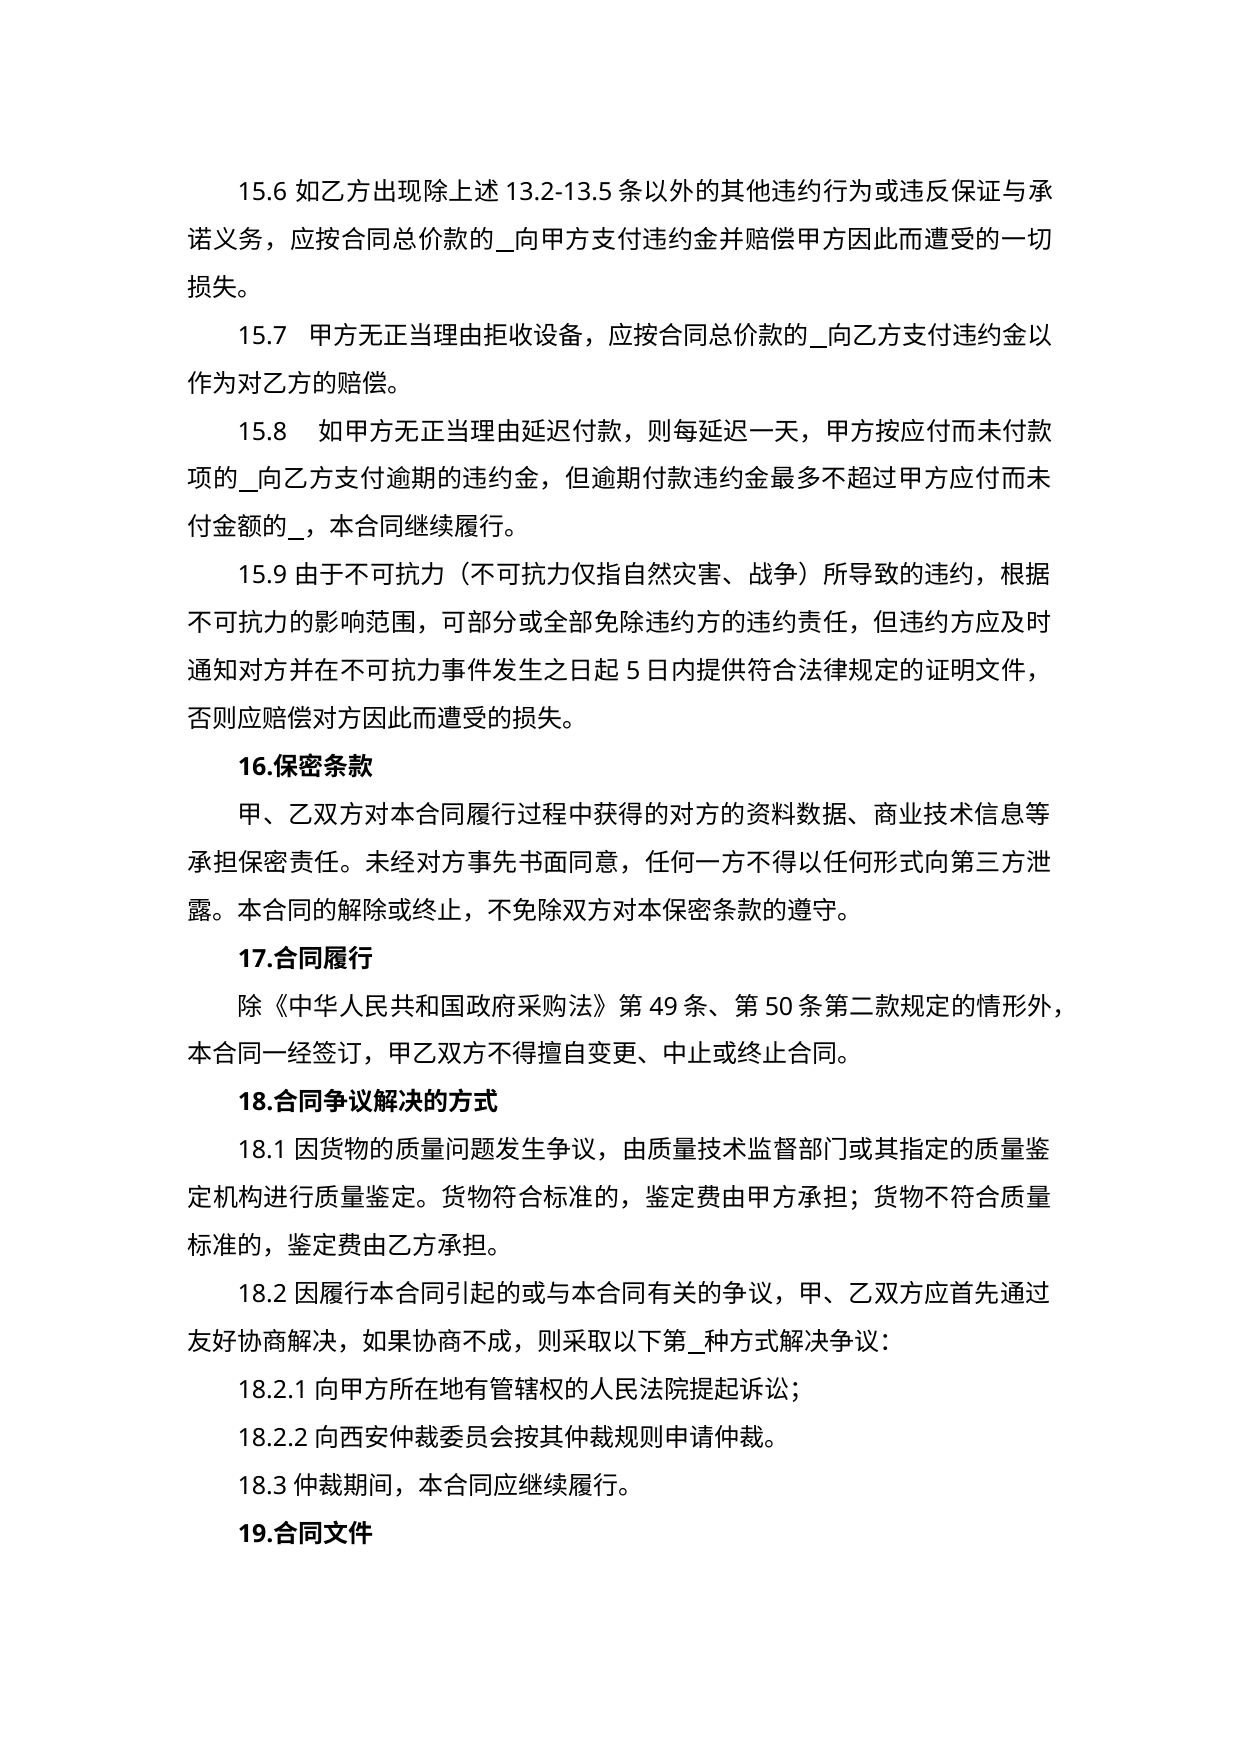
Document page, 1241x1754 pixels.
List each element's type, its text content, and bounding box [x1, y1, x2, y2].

text 15.8 如甲方无正当理由延迟付款，则每延迟一天，甲方按应付而未付款项的 向乙方支付逾期的违约金，但逾期付款违约金最多不超过甲方应付而未付金额的 ，本合同继续履行。 [187, 402, 1053, 545]
text 19.合同文件 [187, 1504, 1053, 1552]
text 15.6 如乙方出现除上述13.2-13.5条以外的其他违约行为或违反保证与承诺义务，应按合同总价款的 向甲方支付违约金并赔偿甲方因此而遭受的一切损失。 [187, 162, 1053, 306]
text 18.合同争议解决的方式 [187, 1072, 1053, 1120]
text 15.9 由于不可抗力（不可抗力仅指自然灾害、战争）所导致的违约，根据不可抗力的影响范围，可部分或全部免除违约方的违约责任，但违约方应及时通知对方并在不可抗力事件发生之日起5日内提供符合法律规定的证明文件，否则应赔偿对方因此而遭受的损失。 [187, 545, 1053, 737]
text 15.7 甲方无正当理由拒收设备，应按合同总价款的 向乙方支付违约金以作为对乙方的赔偿。 [187, 306, 1053, 402]
text 18.3 仲裁期间，本合同应继续履行。 [187, 1456, 1053, 1504]
text 18.2.1 向甲方所在地有管辖权的人民法院提起诉讼； [187, 1360, 1053, 1408]
text 除《中华人民共和国政府采购法》第49条、第50条第二款规定的情形外，本合同一经签订，甲乙双方不得擅自变更、中止或终止合同。 [187, 977, 1053, 1072]
text 17.合同履行 [187, 929, 1053, 977]
text 18.2.2 向西安仲裁委员会按其仲裁规则申请仲裁。 [187, 1408, 1053, 1456]
text 18.2 因履行本合同引起的或与本合同有关的争议，甲、乙双方应首先通过友好协商解决，如果协商不成，则采取以下第 种方式解决争议： [187, 1264, 1053, 1360]
text 18.1 因货物的质量问题发生争议，由质量技术监督部门或其指定的质量鉴定机构进行质量鉴定。货物符合标准的，鉴定费由甲方承担；货物不符合质量标准的，鉴定费由乙方承担。 [187, 1120, 1053, 1264]
text 甲、乙双方对本合同履行过程中获得的对方的资料数据、商业技术信息等承担保密责任。未经对方事先书面同意，任何一方不得以任何形式向第三方泄露。本合同的解除或终止，不免除双方对本保密条款的遵守。 [187, 785, 1053, 929]
text 16.保密条款 [187, 737, 1053, 785]
